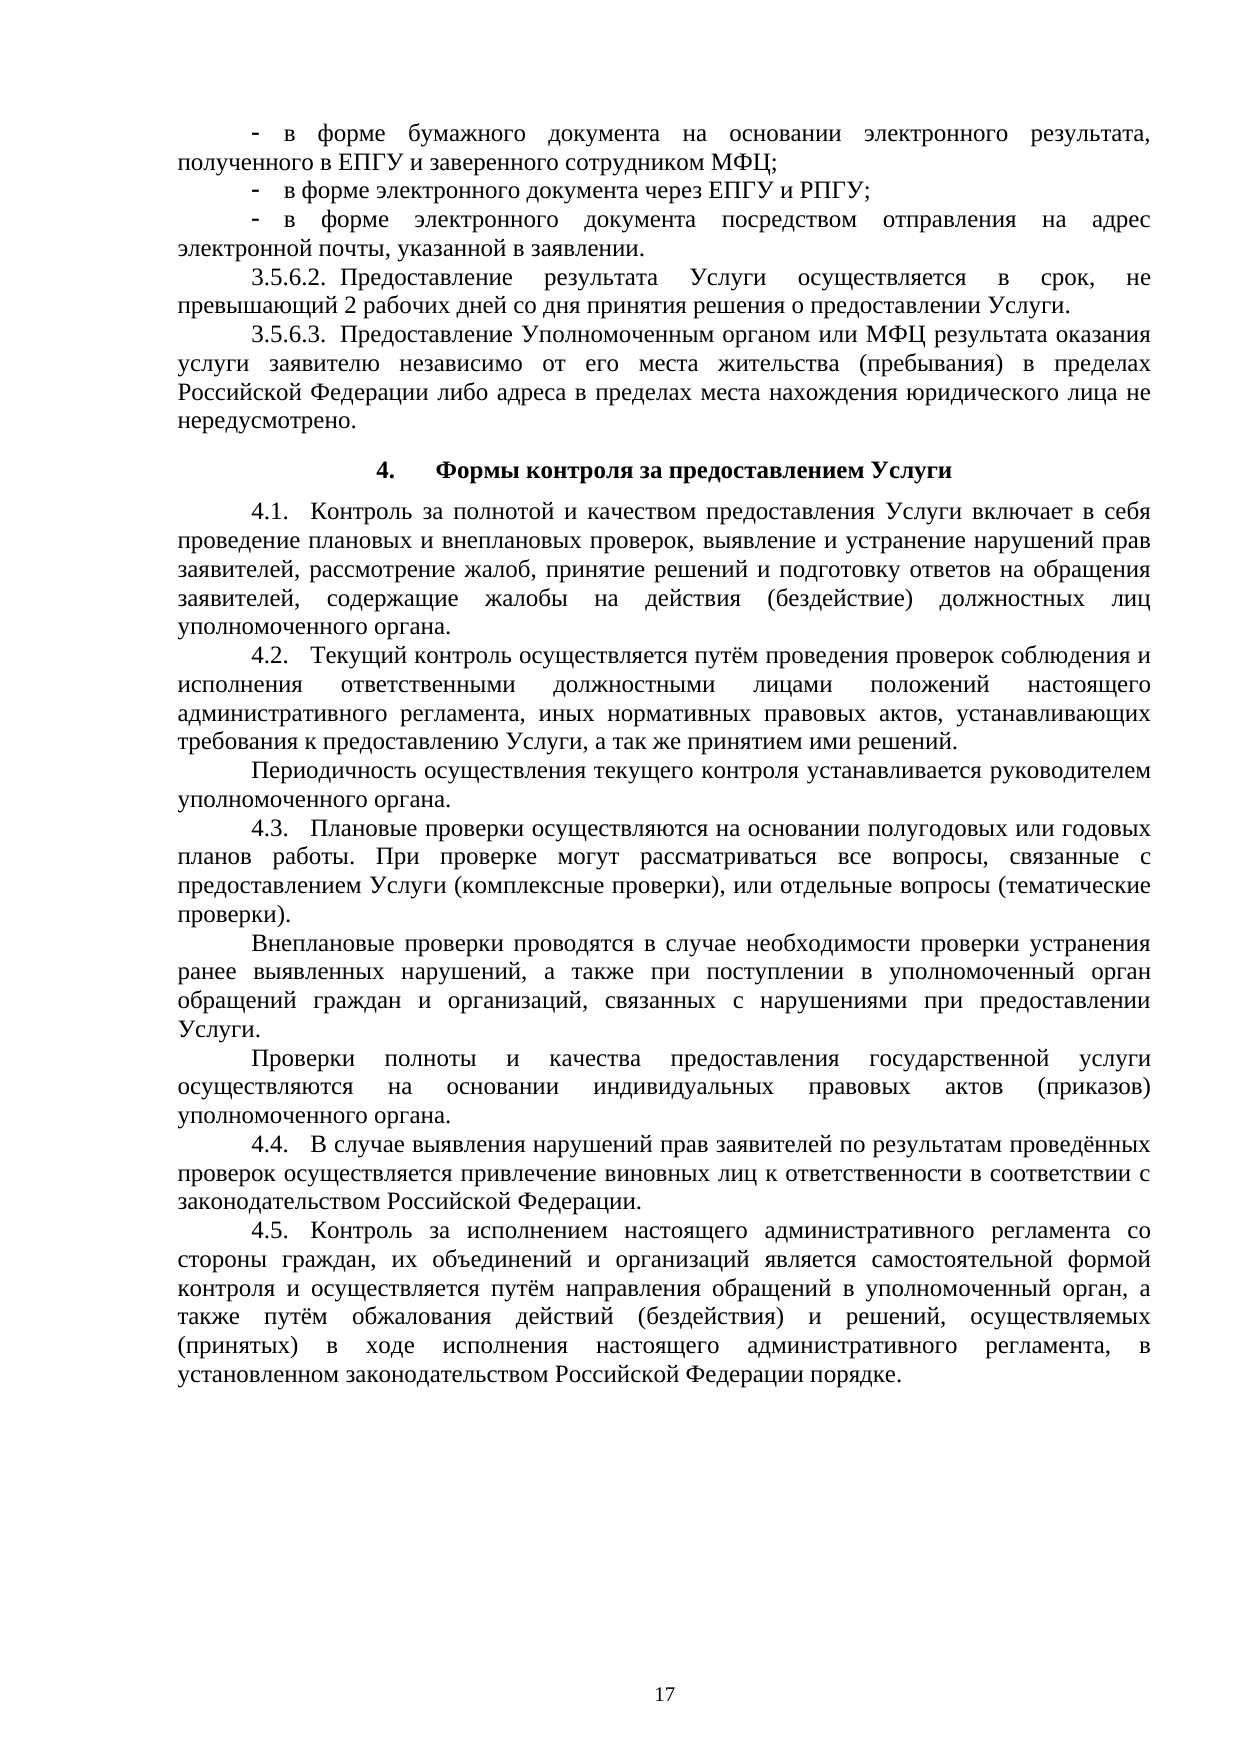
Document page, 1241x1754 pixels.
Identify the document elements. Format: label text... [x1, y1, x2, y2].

text Проверки полноты и качества предоставления государственной услуги осуществляются на основании индивидуальных правовых актов (приказов) уполномоченного органа. [177, 1043, 1152, 1129]
list в форме бумажного документа на основании электронного результата, полученного в ЕПГУ и заверенного сотрудником МФЦ; [177, 118, 1152, 176]
list Контроль за полнотой и качеством предоставления Услуги включает в себя проведение плановых и внеплановых проверок, выявление и устранение нарушений прав заявителей, рассмотрение жалоб, принятие решений и подготовку ответов на обращения заявителей, содержащие жалобы на действия (бездействие) должностных лиц уполномоченного органа. [177, 496, 1152, 640]
list в форме электронного документа посредством отправления на адрес электронной почты, указанной в заявлении. [177, 204, 1152, 262]
list Текущий контроль осуществляется путём проведения проверок соблюдения и исполнения ответственными должностными лицами положений настоящего административного регламента, иных нормативных правовых актов, устанавливающих требования к предоставлению Услуги, а так же принятием ими решений. [177, 640, 1152, 755]
list Предоставление результата Услуги осуществляется в срок, не превышающий 2 рабочих дней со дня принятия решения о предоставлении Услуги. [177, 262, 1152, 319]
list в форме электронного документа через ЕПГУ и РПГУ; [177, 176, 1152, 204]
list В случае выявления нарушений прав заявителей по результатам проведённых проверок осуществляется привлечение виновных лиц к ответственности в соответствии с законодательством Российской Федерации. [177, 1129, 1152, 1215]
list Контроль за исполнением настоящего административного регламента со стороны граждан, их объединений и организаций является самостоятельной формой контроля и осуществляется путём направления обращений в уполномоченный орган, а также путём обжалования действий (бездействия) и решений, осуществляемых (принятых) в ходе исполнения настоящего административного регламента, в установленном законодательством Российской Федерации порядке. [177, 1215, 1152, 1388]
text Периодичность осуществления текущего контроля устанавливается руководителем уполномоченного органа. [177, 755, 1152, 813]
text Внеплановые проверки проводятся в случае необходимости проверки устранения ранее выявленных нарушений, а также при поступлении в уполномоченный орган обращений граждан и организаций, связанных с нарушениями при предоставлении Услуги. [177, 928, 1152, 1043]
subtitle Формы контроля за предоставлением Услуги [177, 455, 1152, 484]
list Плановые проверки осуществляются на основании полугодовых или годовых планов работы. При проверке могут рассматриваться все вопросы, связанные с предоставлением Услуги (комплексные проверки), или отдельные вопросы (тематические проверки). [177, 813, 1152, 928]
list Предоставление Уполномоченным органом или МФЦ результата оказания услуги заявителю независимо от его места жительства (пребывания) в пределах Российской Федерации либо адреса в пределах места нахождения юридического лица не нередусмотрено. [177, 319, 1152, 434]
